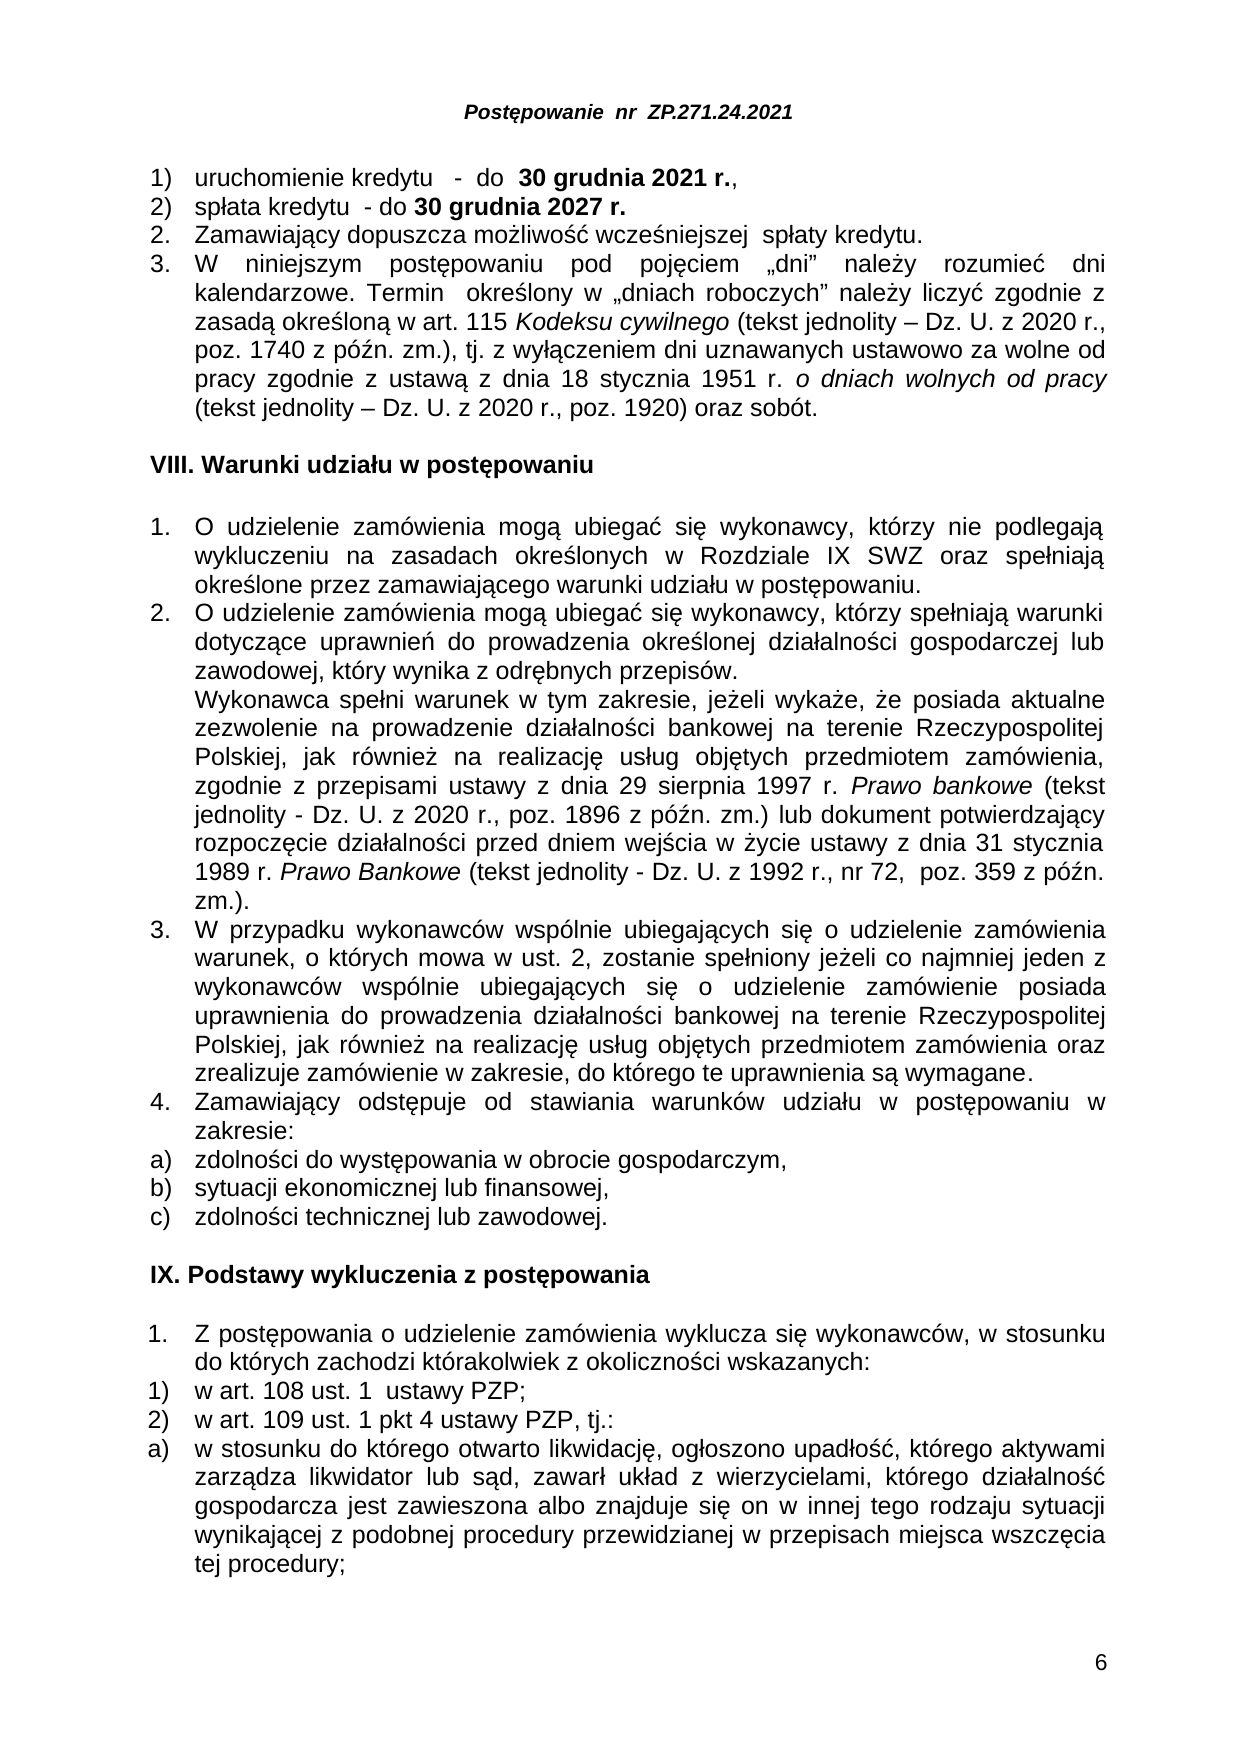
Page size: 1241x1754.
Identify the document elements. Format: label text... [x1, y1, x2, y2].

list W przypadku wykonawców wspólnie ubiegających się o udzielenie zamówienia warunek, o których mowa w ust. 2, zostanie spełniony jeżeli co najmniej jeden z wykonawców wspólnie ubiegających się o udzielenie zamówienie posiada uprawnienia do prowadzenia działalności bankowej na terenie Rzeczypospolitej Polskiej, jak również na realizację usług objętych przedmiotem zamówienia oraz zrealizuje zamówienie w zakresie, do którego te uprawnienia są wymagane. [150, 914, 1107, 1087]
list O udzielenie zamówienia mogą ubiegać się wykonawcy, którzy spełniają warunki dotyczące uprawnień do prowadzenia określonej działalności gospodarczej lub zawodowej, który wynika z odrębnych przepisów. [150, 598, 1105, 684]
list Zamawiający odstępuje od stawiania warunków udziału w postępowaniu w zakresie: [150, 1087, 1107, 1144]
list w art. 108 ust. 1 ustawy PZP; [147, 1376, 1107, 1405]
list spłata kredytu - do 30 grudnia 2027 r. [150, 192, 1107, 220]
subtitle VIII. Warunki udziału w postępowaniu [150, 450, 1107, 479]
list sytuacji ekonomicznej lub finansowej, [150, 1173, 1107, 1202]
list zdolności do występowania w obrocie gospodarczym, [150, 1144, 1107, 1173]
text Wykonawca spełni warunek w tym zakresie, jeżeli wykaże, że posiada aktualne zezwolenie na prowadzenie działalności bankowej na terenie Rzeczypospolitej Polskiej, jak również na realizację usług objętych przedmiotem zamówienia, zgodnie z przepisami ustawy z dnia 29 sierpnia 1997 r. Prawo bankowe (tekst jednolity - Dz. U. z 2020 r., poz. 1896 z późn. zm.) lub dokument potwierdzający rozpoczęcie działalności przed dniem wejścia w życie ustawy z dnia 31 stycznia 1989 r. Prawo Bankowe (tekst jednolity - Dz. U. z 1992 r., nr 72, poz. 359 z późn. zm.). [194, 684, 1105, 914]
list O udzielenie zamówienia mogą ubiegać się wykonawcy, którzy nie podlegają wykluczeniu na zasadach określonych w Rozdziale IX SWZ oraz spełniają określone przez zamawiającego warunki udziału w postępowaniu. [150, 512, 1105, 598]
list w stosunku do którego otwarto likwidację, ogłoszono upadłość, którego aktywami zarządza likwidator lub sąd, zawarł układ z wierzycielami, którego działalność gospodarcza jest zawieszona albo znajduje się on w innej tego rodzaju sytuacji wynikającej z podobnej procedury przewidzianej w przepisach miejsca wszczęcia tej procedury; [147, 1433, 1107, 1577]
list Z postępowania o udzielenie zamówienia wyklucza się wykonawców, w stosunku do których zachodzi którakolwiek z okoliczności wskazanych: [147, 1318, 1107, 1376]
list uruchomienie kredytu - do 30 grudnia 2021 r., [150, 163, 1107, 192]
list W niniejszym postępowaniu pod pojęciem „dni” należy rozumieć dni kalendarzowe. Termin określony w „dniach roboczych” należy liczyć zgodnie z zasadą określoną w art. 115 Kodeksu cywilnego (tekst jednolity – Dz. U. z 2020 r., poz. 1740 z późn. zm.), tj. z wyłączeniem dni uznawanych ustawowo za wolne od pracy zgodnie z ustawą z dnia 18 stycznia 1951 r. o dniach wolnych od pracy (tekst jednolity – Dz. U. z 2020 r., poz. 1920) oraz sobót. [150, 249, 1107, 422]
list w art. 109 ust. 1 pkt 4 ustawy PZP, tj.: [147, 1405, 1107, 1433]
subtitle IX. Podstawy wykluczenia z postępowania [150, 1259, 1107, 1288]
list Zamawiający dopuszcza możliwość wcześniejszej spłaty kredytu. [150, 220, 1107, 249]
list zdolności technicznej lub zawodowej. [150, 1202, 1107, 1231]
